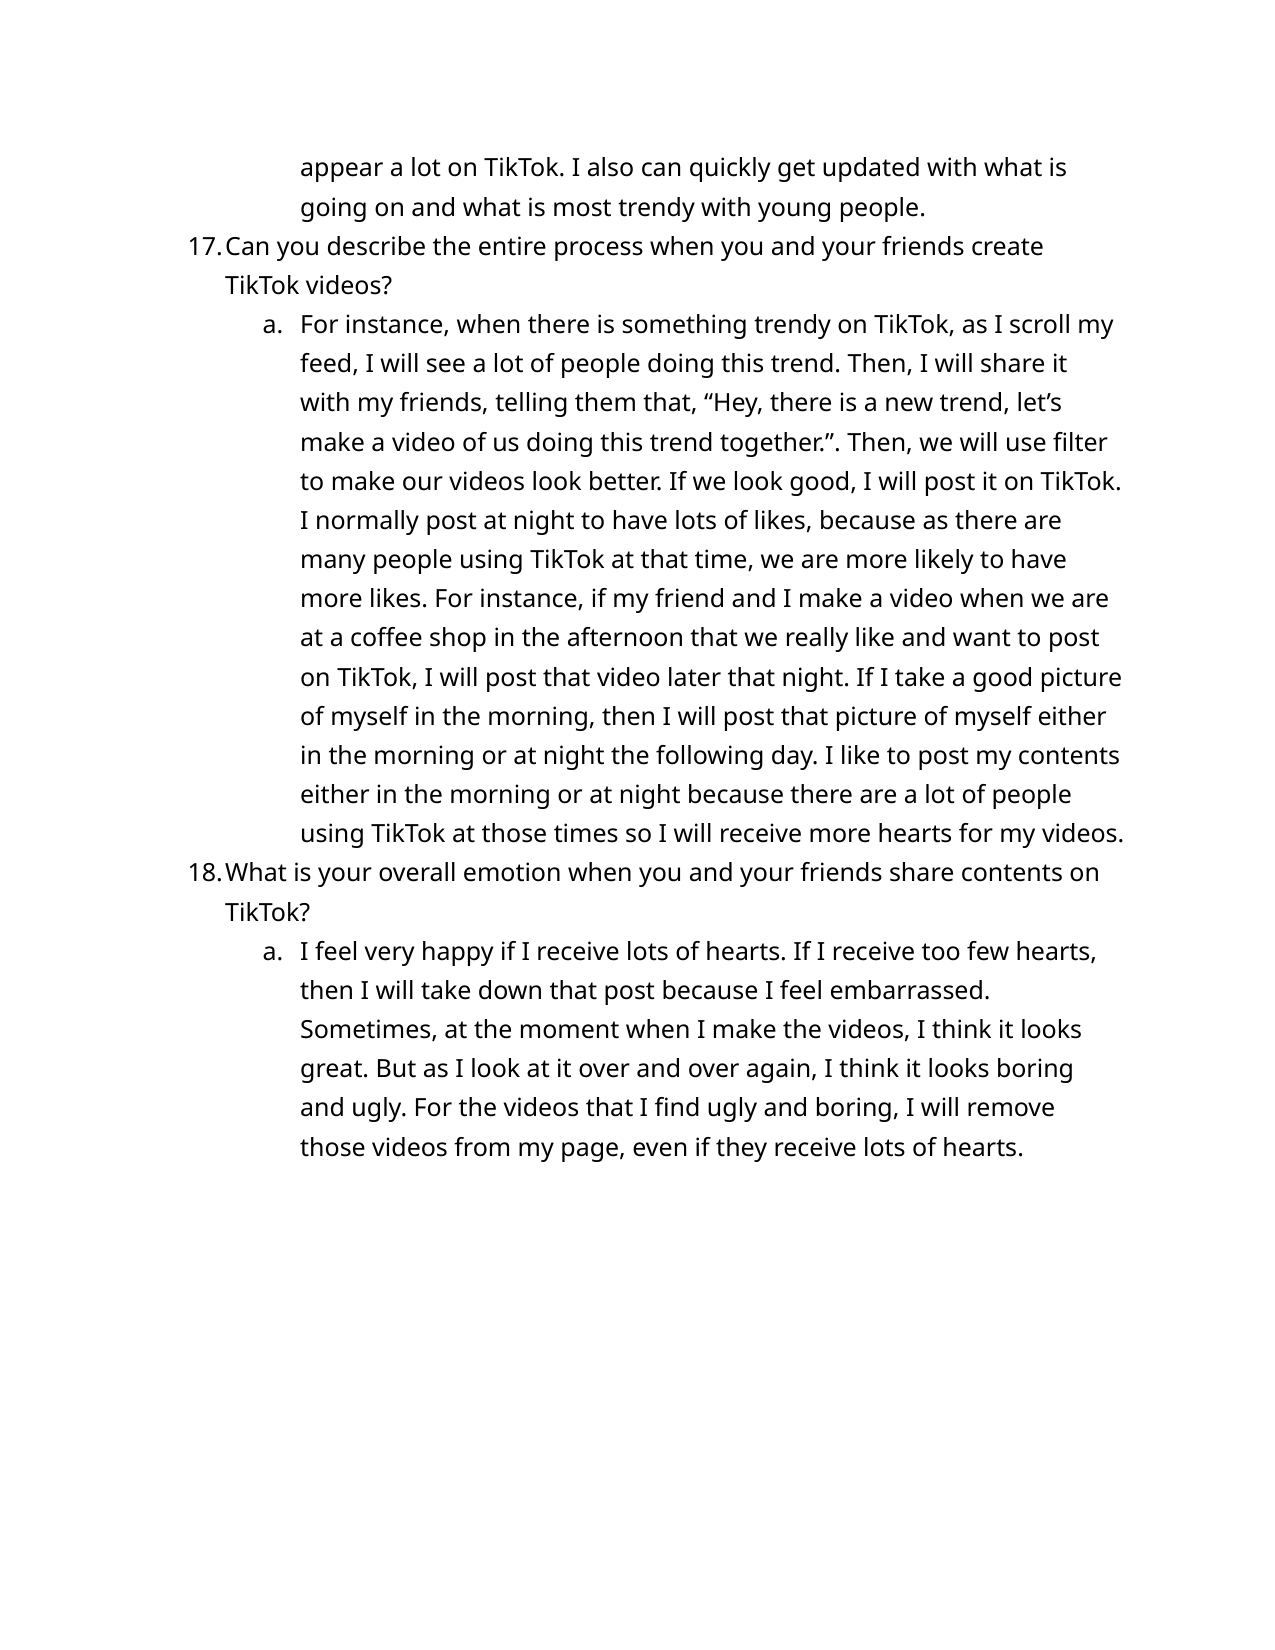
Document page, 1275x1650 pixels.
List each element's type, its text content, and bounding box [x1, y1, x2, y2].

list For instance, when there is something trendy on TikTok, as I scroll my feed, I will see a lot of people doing this trend. Then, I will share it with my friends, telling them that, “Hey, there is a new trend, let’s make a video of us doing this trend together.”. Then, we will use filter to make our videos look better. If we look good, I will post it on TikTok. I normally post at night to have lots of likes, because as there are many people using TikTok at that time, we are more likely to have more likes. For instance, if my friend and I make a video when we are at a coffee shop in the afternoon that we really like and want to post on TikTok, I will post that video later that night. If I take a good picture of myself in the morning, then I will post that picture of myself either in the morning or at night the following day. I like to post my contents either in the morning or at night because there are a lot of people using TikTok at those times so I will receive more hearts for my videos. [262, 307, 1125, 850]
list I feel very happy if I receive lots of hearts. If I receive too few hearts, then I will take down that post because I feel embarrassed. Sometimes, at the moment when I make the videos, I think it looks great. But as I look at it over and over again, I think it looks boring and ugly. For the videos that I find ugly and boring, I will remove those videos from my page, even if they receive lots of hearts. [262, 933, 1125, 1163]
list What is your overall emotion when you and your friends share contents on TikTok? [187, 855, 1125, 928]
list Can you describe the entire process when you and your friends create TikTok videos? [187, 228, 1125, 302]
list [262, 150, 1125, 223]
